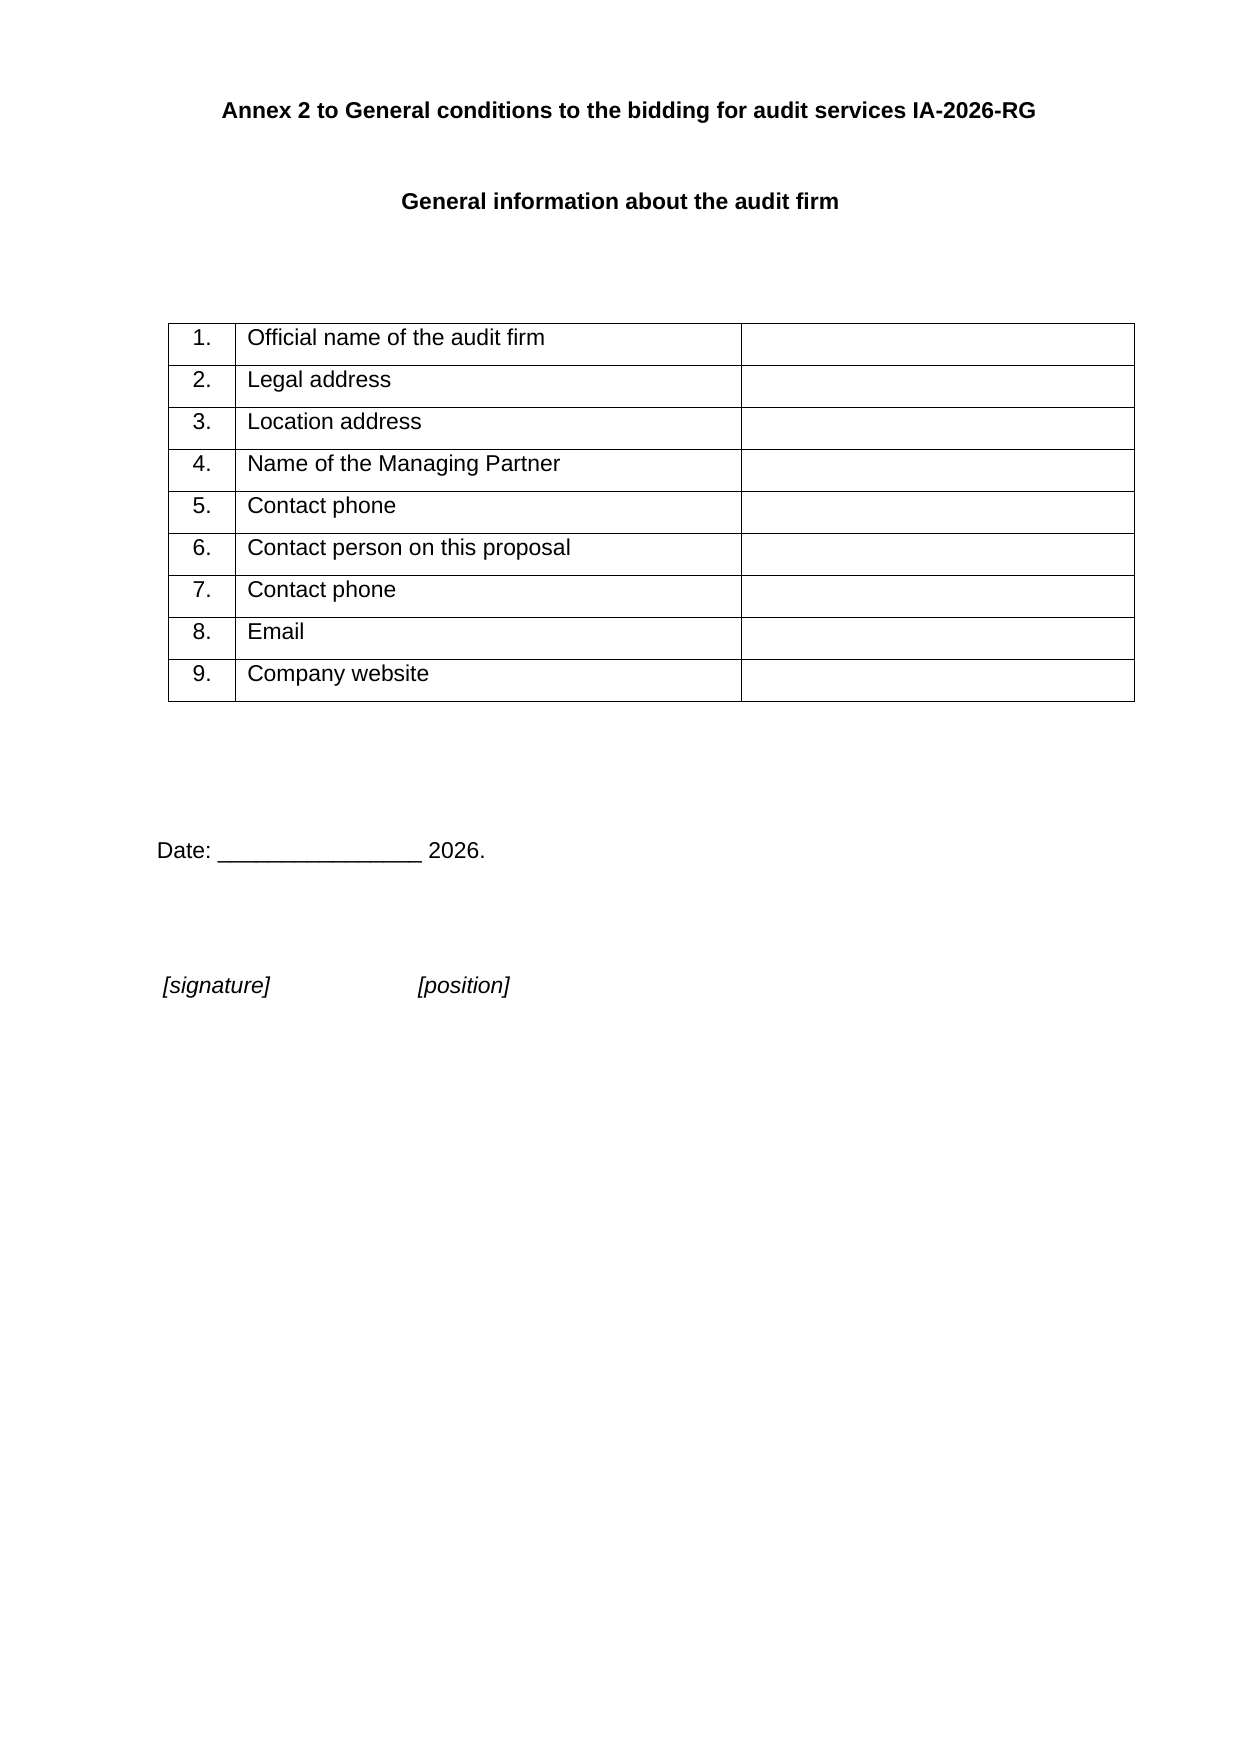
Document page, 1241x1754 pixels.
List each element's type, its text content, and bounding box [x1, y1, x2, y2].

table_cell [742, 660, 1134, 701]
table_cell Contact phone [236, 576, 741, 617]
table_cell Contact person on this proposal [236, 534, 741, 575]
table_cell Name of the Managing Partner [236, 450, 741, 491]
table_cell [742, 408, 1134, 449]
table_cell 6. [169, 534, 235, 575]
table_cell 9. [169, 660, 235, 701]
table_cell [742, 576, 1134, 617]
table_cell Legal address [236, 366, 741, 407]
text General information about the audit firm [97, 188, 1143, 214]
text [signature] [position] [157, 972, 1143, 999]
table_cell 5. [169, 492, 235, 533]
table_cell [742, 492, 1134, 533]
table_cell Email [236, 618, 741, 659]
table_cell 2. [169, 366, 235, 407]
table_cell 3. [169, 408, 235, 449]
table_header [742, 324, 1134, 365]
table_cell Company website [236, 660, 741, 701]
table_cell 8. [169, 618, 235, 659]
table_cell [742, 618, 1134, 659]
table_cell [742, 366, 1134, 407]
table_cell Location address [236, 408, 741, 449]
text Date: ________________ 2026. [157, 837, 1143, 863]
table_cell [742, 534, 1134, 575]
table_cell Contact phone [236, 492, 741, 533]
table_cell 4. [169, 450, 235, 491]
table_cell 7. [169, 576, 235, 617]
table_header Official name of the audit firm [236, 324, 741, 365]
table_cell [742, 450, 1134, 491]
text Annex 2 to General conditions to the bidding for audit services IA-2026-RG [115, 97, 1143, 124]
table_header 1. [169, 324, 235, 365]
